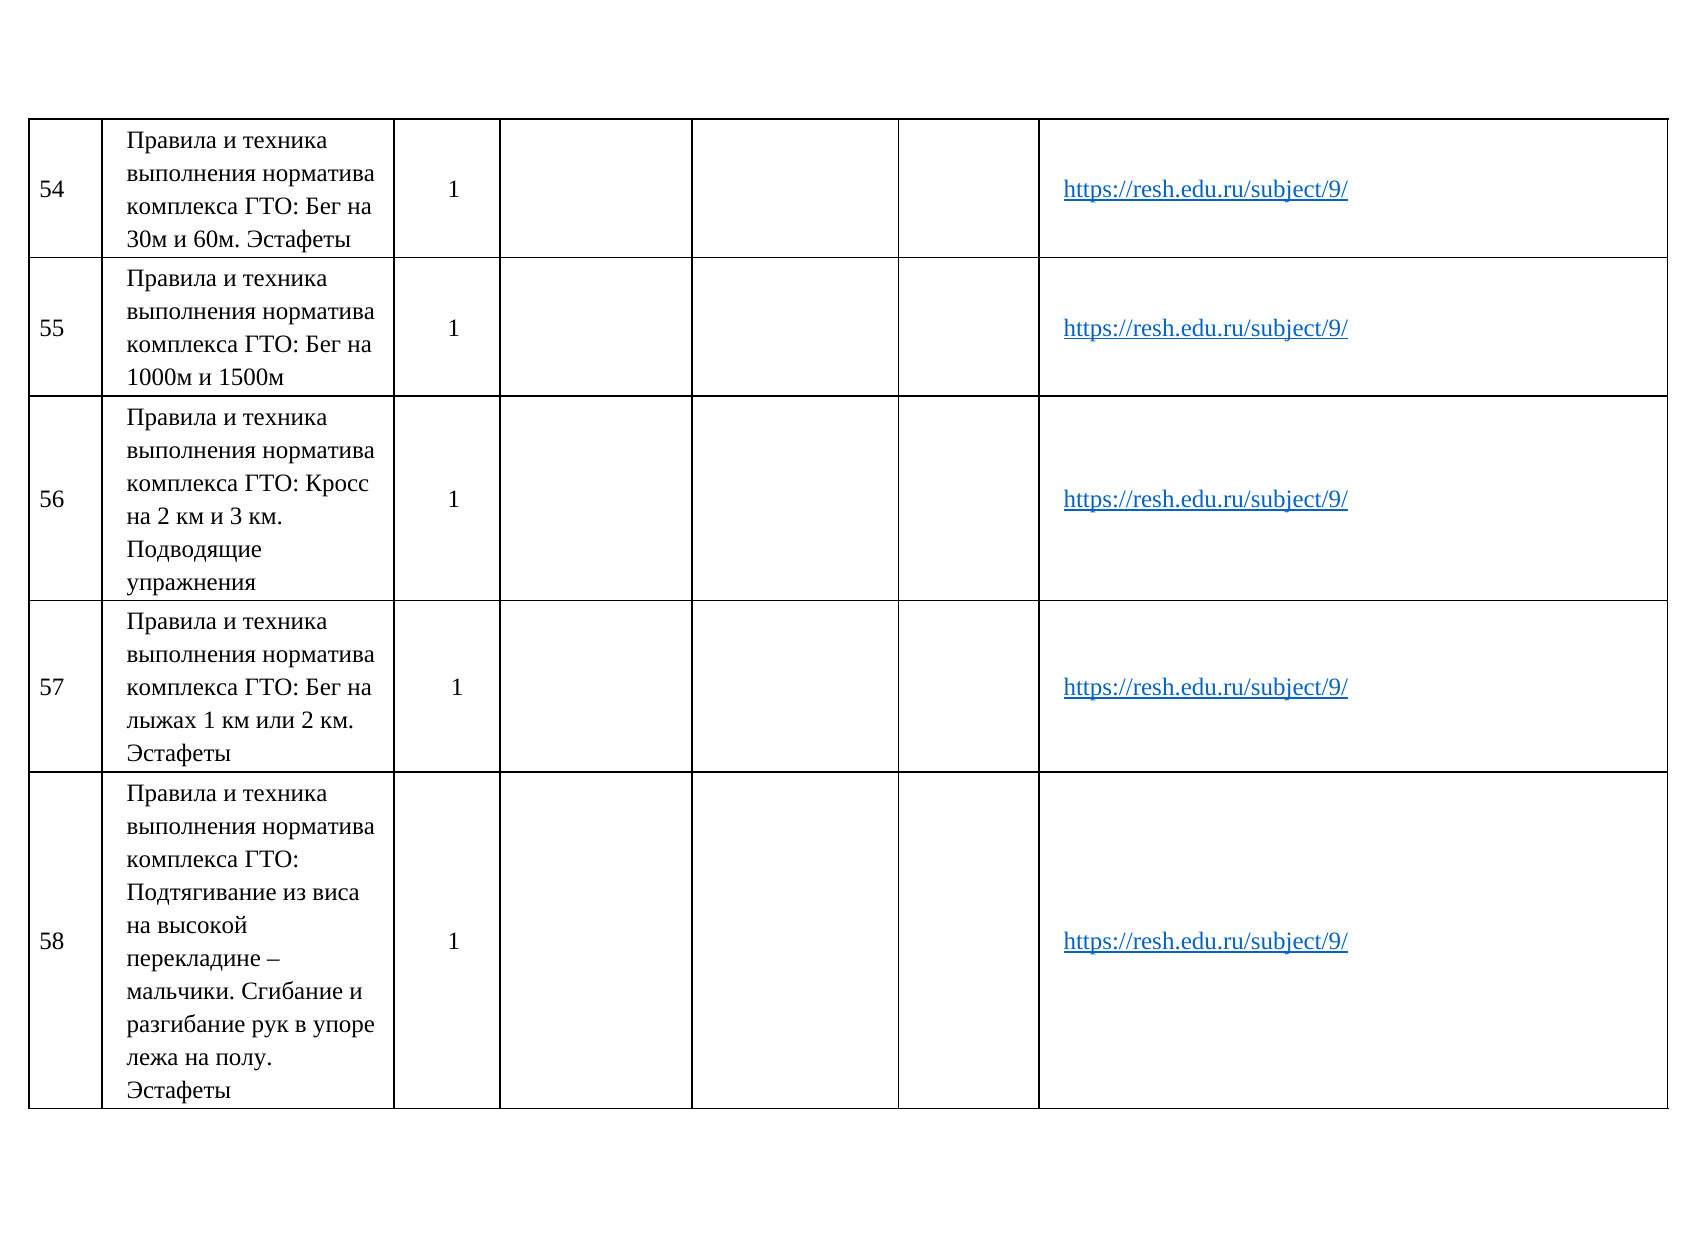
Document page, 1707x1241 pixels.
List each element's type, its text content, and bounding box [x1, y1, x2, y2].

table_cell 56 [30, 397, 101, 599]
table_cell Правила и техника выполнения норматива комплекса ГТО: Кросс на 2 км и 3 км. Подводящие упражнения [103, 397, 393, 599]
table_cell [899, 258, 1038, 395]
table_cell [501, 258, 691, 395]
table_cell 54 [30, 120, 101, 257]
table_cell 55 [30, 258, 101, 395]
table_cell Правила и техника выполнения норматива комплекса ГТО: Бег на лыжах 1 км или 2 км. Эстафеты [103, 601, 393, 771]
table_cell https://resh.edu.ru/subject/9/ [1040, 258, 1667, 395]
table_cell [899, 601, 1038, 771]
table_cell 1 [395, 397, 499, 599]
table_cell 1 [395, 773, 499, 1107]
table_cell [1040, 120, 1667, 257]
table_cell [693, 773, 898, 1107]
table_cell 58 [30, 773, 101, 1107]
table_cell [899, 120, 1038, 257]
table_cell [1040, 773, 1667, 1107]
table_cell [693, 120, 898, 257]
table_cell [899, 773, 1038, 1107]
table_cell Правила и техника выполнения норматива комплекса ГТО: Бег на 30м и 60м. Эстафеты [103, 120, 393, 257]
table_cell [693, 397, 898, 599]
table_cell Правила и техника выполнения норматива комплекса ГТО: Бег на 1000м и 1500м [103, 258, 393, 395]
table_cell https://resh.edu.ru/subject/9/ [1040, 397, 1667, 599]
table_cell [693, 601, 898, 771]
table_cell [693, 258, 898, 395]
table_cell 1 [395, 120, 499, 257]
table_cell 1 [395, 258, 499, 395]
table_cell 1 [395, 601, 499, 771]
table_cell [501, 773, 691, 1107]
table_cell [899, 397, 1038, 599]
table_cell 57 [30, 601, 101, 771]
table_cell Правила и техника выполнения норматива комплекса ГТО: Подтягивание из виса на высокой перекладине – мальчики. Сгибание и разгибание рук в упоре лежа на полу. Эстафеты [103, 773, 393, 1107]
table_cell https://resh.edu.ru/subject/9/ [1040, 601, 1667, 771]
table_cell [501, 120, 691, 257]
table_cell [501, 601, 691, 771]
table_cell [501, 397, 691, 599]
